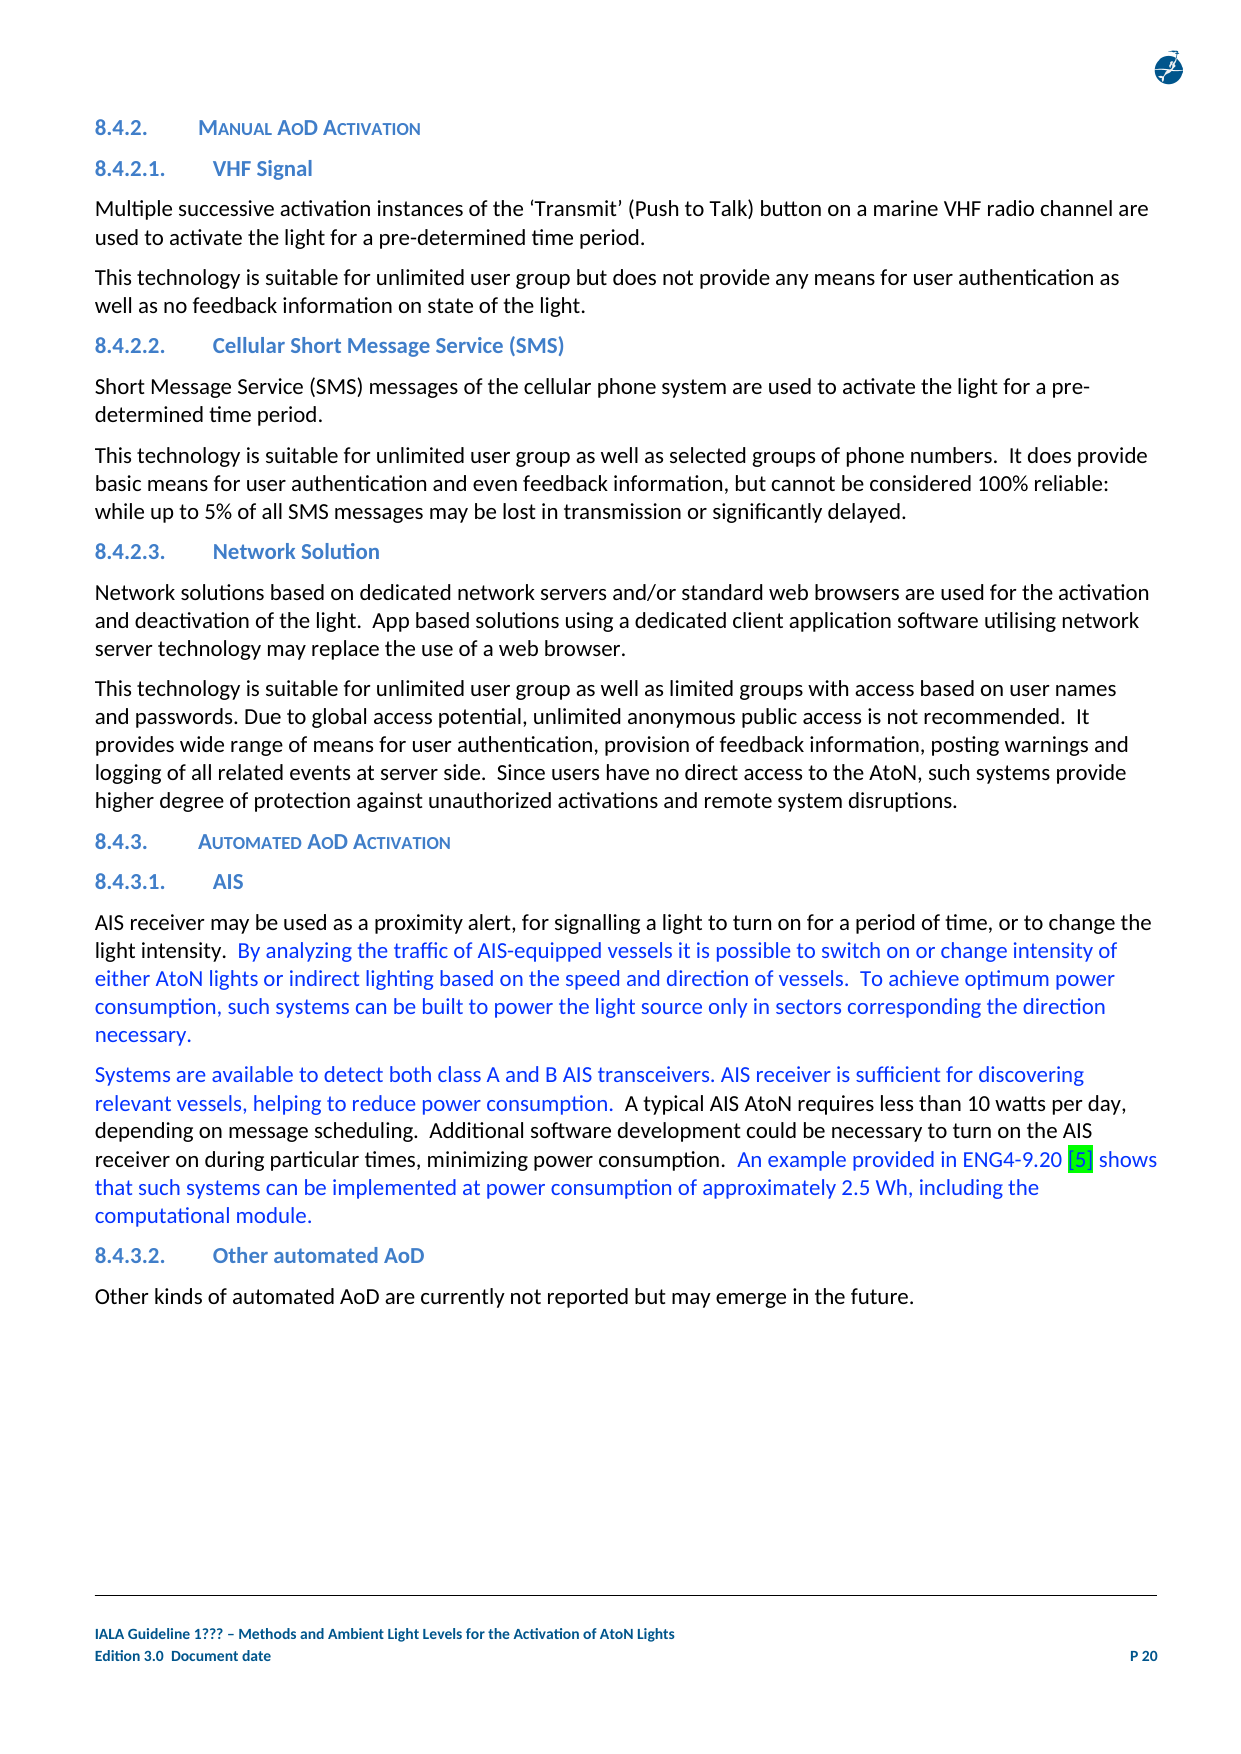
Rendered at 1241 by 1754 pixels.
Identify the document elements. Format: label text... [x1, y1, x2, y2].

text This technology is suitable for unlimited user group but does not provide any means for user authentication as well as no feedback information on state of the light. [94, 263, 1157, 319]
text This technology is suitable for unlimited user group as well as selected groups of phone numbers. It does provide basic means for user authentication and even feedback information, but cannot be considered 100% reliable: while up to 5% of all SMS messages may be lost in transmission or significantly delayed. [94, 441, 1157, 525]
text Other kinds of automated AoD are currently not reported but may emerge in the future. [94, 1282, 1157, 1310]
text Short Message Service (SMS) messages of the cellular phone system are used to activate the light for a pre-determined time period. [94, 372, 1157, 428]
subtitle Manual AoD Activation [94, 113, 1157, 142]
text Network solutions based on dedicated network servers and/or standard web browsers are used for the activation and deactivation of the light. App based solutions using a dedicated client application software utilising network server technology may replace the use of a web browser. [94, 578, 1157, 662]
subtitle VHF Signal [94, 154, 1157, 182]
text This technology is suitable for unlimited user group as well as limited groups with access based on user names and passwords. Due to global access potential, unlimited anonymous public access is not recommended. It provides wide range of means for user authentication, provision of feedback information, posting warnings and logging of all related events at server side. Since users have no direct access to the AtoN, such systems provide higher degree of protection against unauthorized activations and remote system disruptions. [94, 674, 1157, 814]
subtitle Automated AoD Activation [94, 827, 1157, 855]
picture [1123, 0, 1241, 119]
subtitle Other automated AoD [94, 1241, 1157, 1269]
text AIS receiver may be used as a proximity alert, for signalling a light to turn on for a period of time, or to change the light intensity. By analyzing the traffic of AIS-equipped vessels it is possible to switch on or change intensity of either AtoN lights or indirect lighting based on the speed and direction of vessels. To achieve optimum power consumption, such systems can be built to power the light source only in sectors corresponding the direction necessary. [94, 908, 1157, 1048]
subtitle Network Solution [94, 537, 1157, 565]
text Multiple successive activation instances of the ‘Transmit’ (Push to Talk) button on a marine VHF radio channel are used to activate the light for a pre-determined time period. [94, 194, 1157, 251]
text Systems are available to detect both class A and B AIS transceivers. AIS receiver is sufficient for discovering relevant vessels, helping to reduce power consumption. A typical AIS AtoN requires less than 10 watts per day, depending on message scheduling. Additional software development could be necessary to turn on the AIS receiver on during particular times, minimizing power consumption. An example provided in ENG4-9.20 [5] shows that such systems can be implemented at power consumption of approximately 2.5 Wh, including the computational module. [94, 1061, 1157, 1229]
subtitle Cellular Short Message Service (SMS) [94, 332, 1157, 360]
subtitle AIS [94, 867, 1157, 896]
